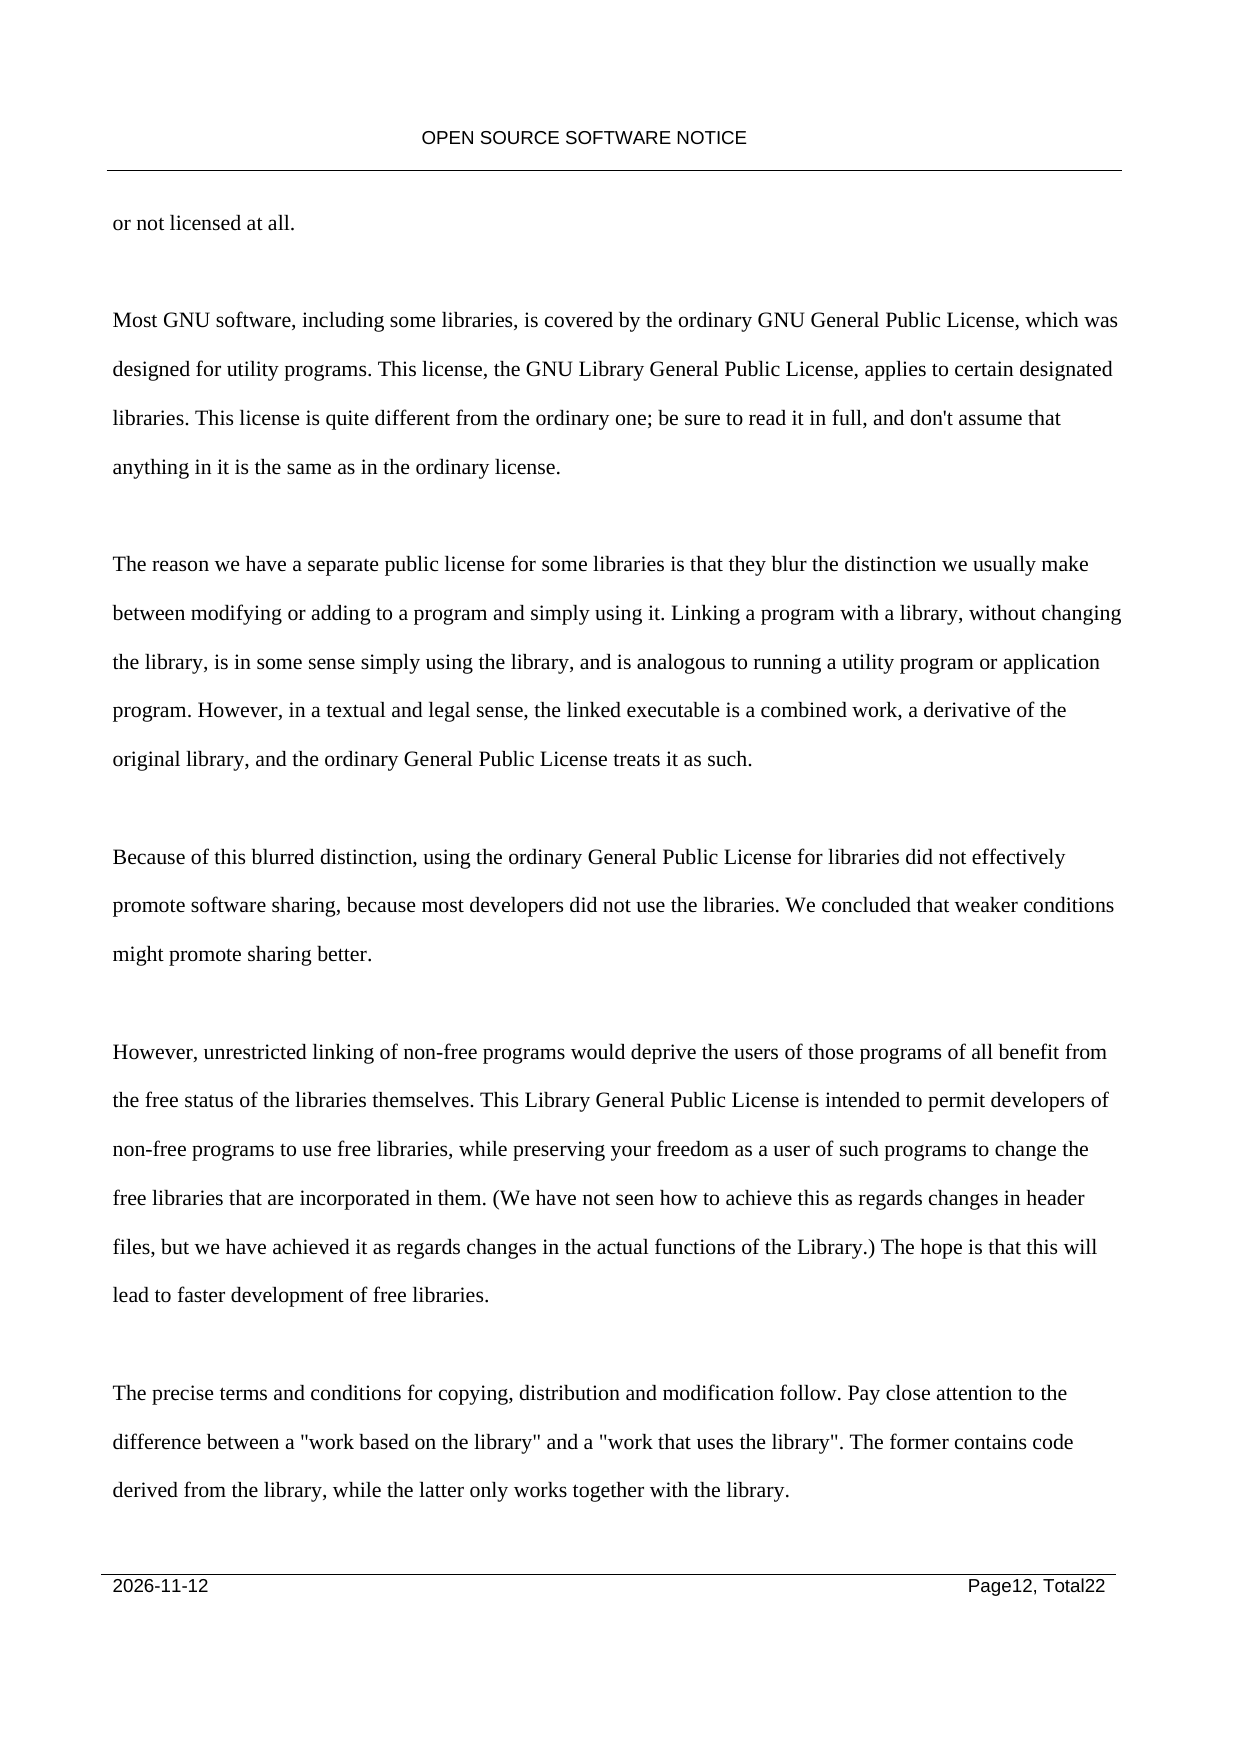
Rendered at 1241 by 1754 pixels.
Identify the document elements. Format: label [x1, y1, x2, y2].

text [112, 206, 1128, 1506]
